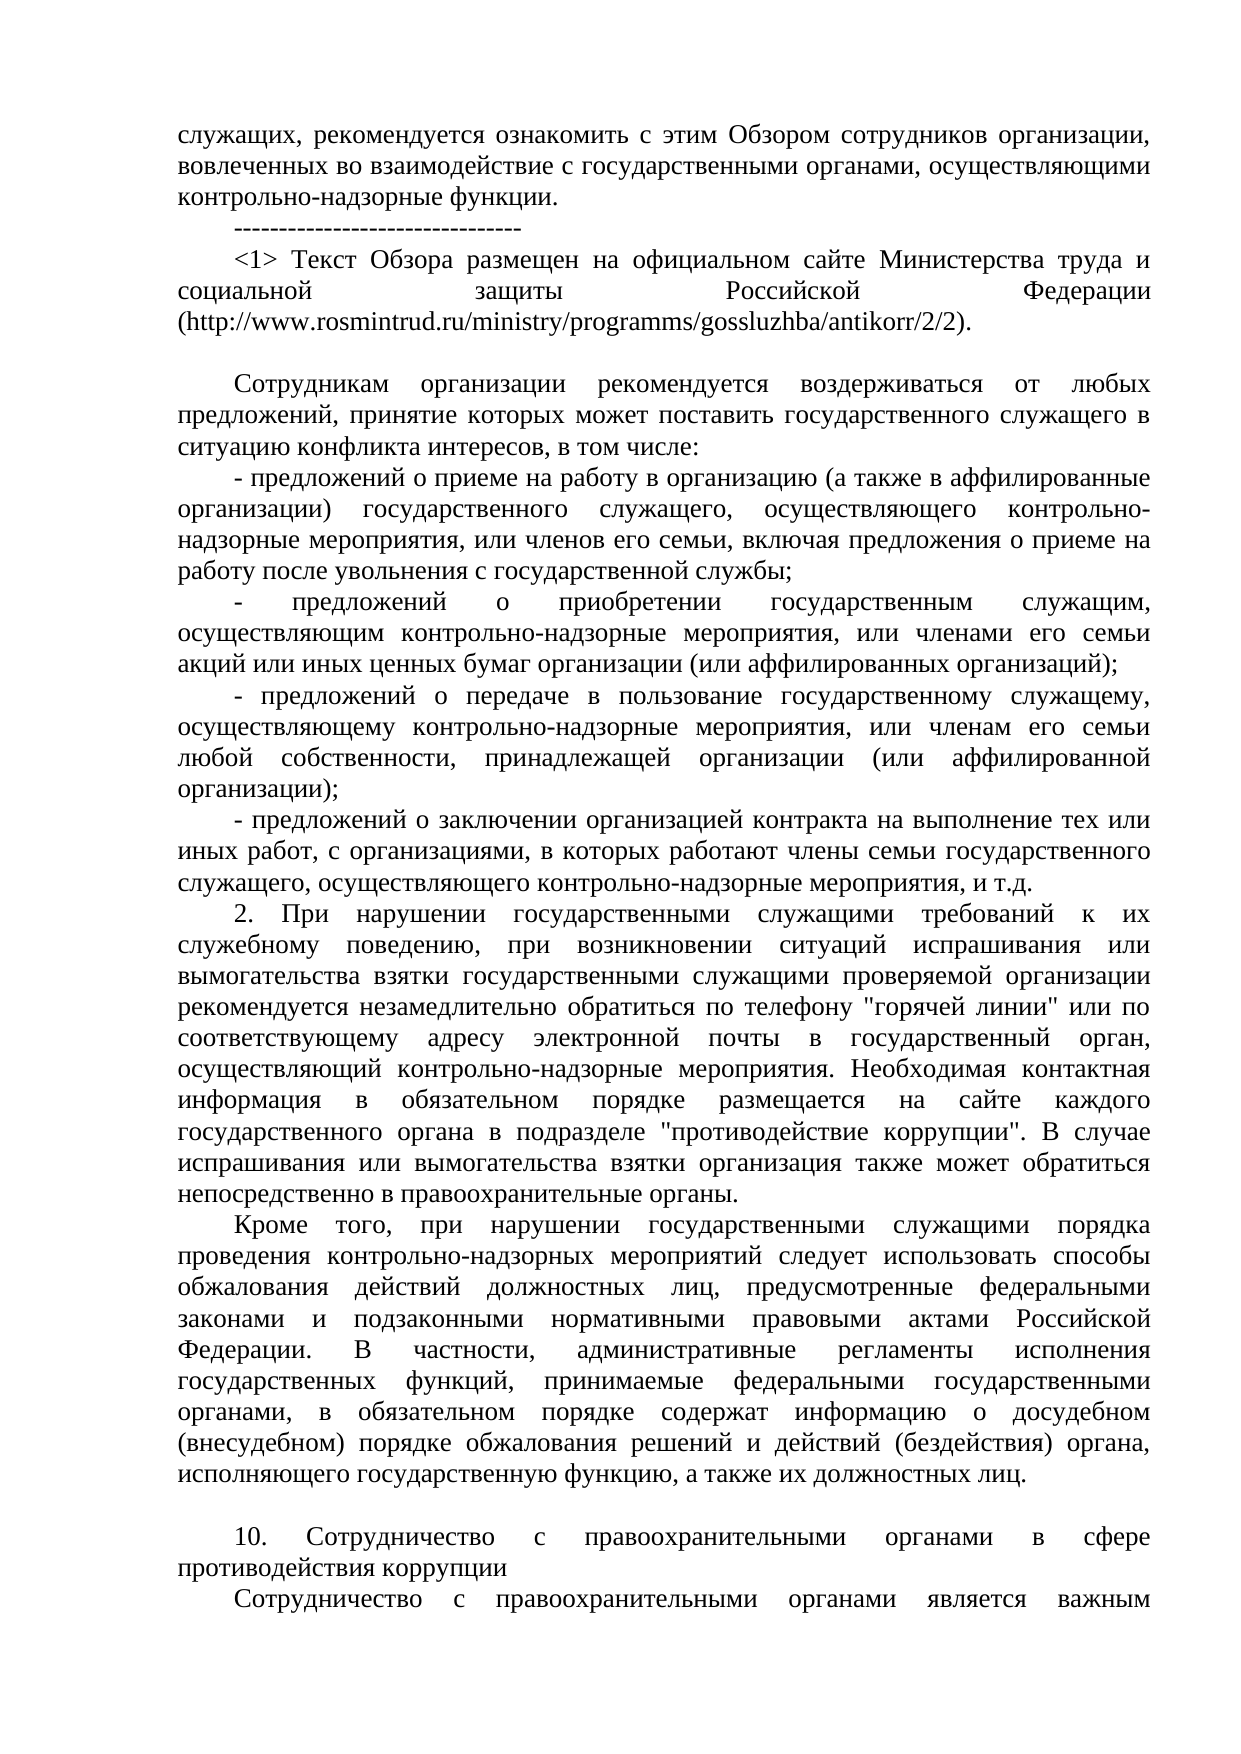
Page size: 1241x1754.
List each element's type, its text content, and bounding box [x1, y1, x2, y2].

text 10. Сотрудничество с правоохранительными органами в сфере противодействия коррупции [177, 1520, 1152, 1582]
text -------------------------------- [177, 212, 1152, 243]
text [177, 1582, 1152, 1613]
text Кроме того, при нарушении государственными служащими порядка проведения контрольно-надзорных мероприятий следует использовать способы обжалования действий должностных лиц, предусмотренные федеральными законами и подзаконными нормативными правовыми актами Российской Федерации. В частности, административные регламенты исполнения государственных функций, принимаемые федеральными государственными органами, в обязательном порядке содержат информацию о досудебном (внесудебном) порядке обжалования решений и действий (бездействия) органа, исполняющего государственную функцию, а также их должностных лиц. [177, 1208, 1152, 1488]
text <1> Текст Обзора размещен на официальном сайте Министерства труда и социальной защиты Российской Федерации (http://www.rosmintrud.ru/ministry/programms/gossluzhba/antikorr/2/2). [177, 243, 1152, 336]
text 2. При нарушении государственными служащими требований к их служебному поведению, при возникновении ситуаций испрашивания или вымогательства взятки государственными служащими проверяемой организации рекомендуется незамедлительно обратиться по телефону "горячей линии" или по соответствующему адресу электронной почты в государственный орган, осуществляющий контрольно-надзорные мероприятия. Необходимая контактная информация в обязательном порядке размещается на сайте каждого государственного органа в подразделе "противодействие коррупции". В случае испрашивания или вымогательства взятки организация также может обратиться непосредственно в правоохранительные органы. [177, 897, 1152, 1208]
text - предложений о заключении организацией контракта на выполнение тех или иных работ, с организациями, в которых работают члены семьи государственного служащего, осуществляющего контрольно-надзорные мероприятия, и т.д. [177, 803, 1152, 897]
text - предложений о передаче в пользование государственному служащему, осуществляющему контрольно-надзорные мероприятия, или членам его семьи любой собственности, принадлежащей организации (или аффилированной организации); [177, 679, 1152, 803]
text Сотрудникам организации рекомендуется воздерживаться от любых предложений, принятие которых может поставить государственного служащего в ситуацию конфликта интересов, в том числе: [177, 367, 1152, 461]
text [177, 118, 1152, 212]
text - предложений о приобретении государственным служащим, осуществляющим контрольно-надзорные мероприятия, или членами его семьи акций или иных ценных бумаг организации (или аффилированных организаций); [177, 585, 1152, 679]
text - предложений о приеме на работу в организацию (а также в аффилированные организации) государственного служащего, осуществляющего контрольно-надзорные мероприятия, или членов его семьи, включая предложения о приеме на работу после увольнения с государственной службы; [177, 461, 1152, 585]
